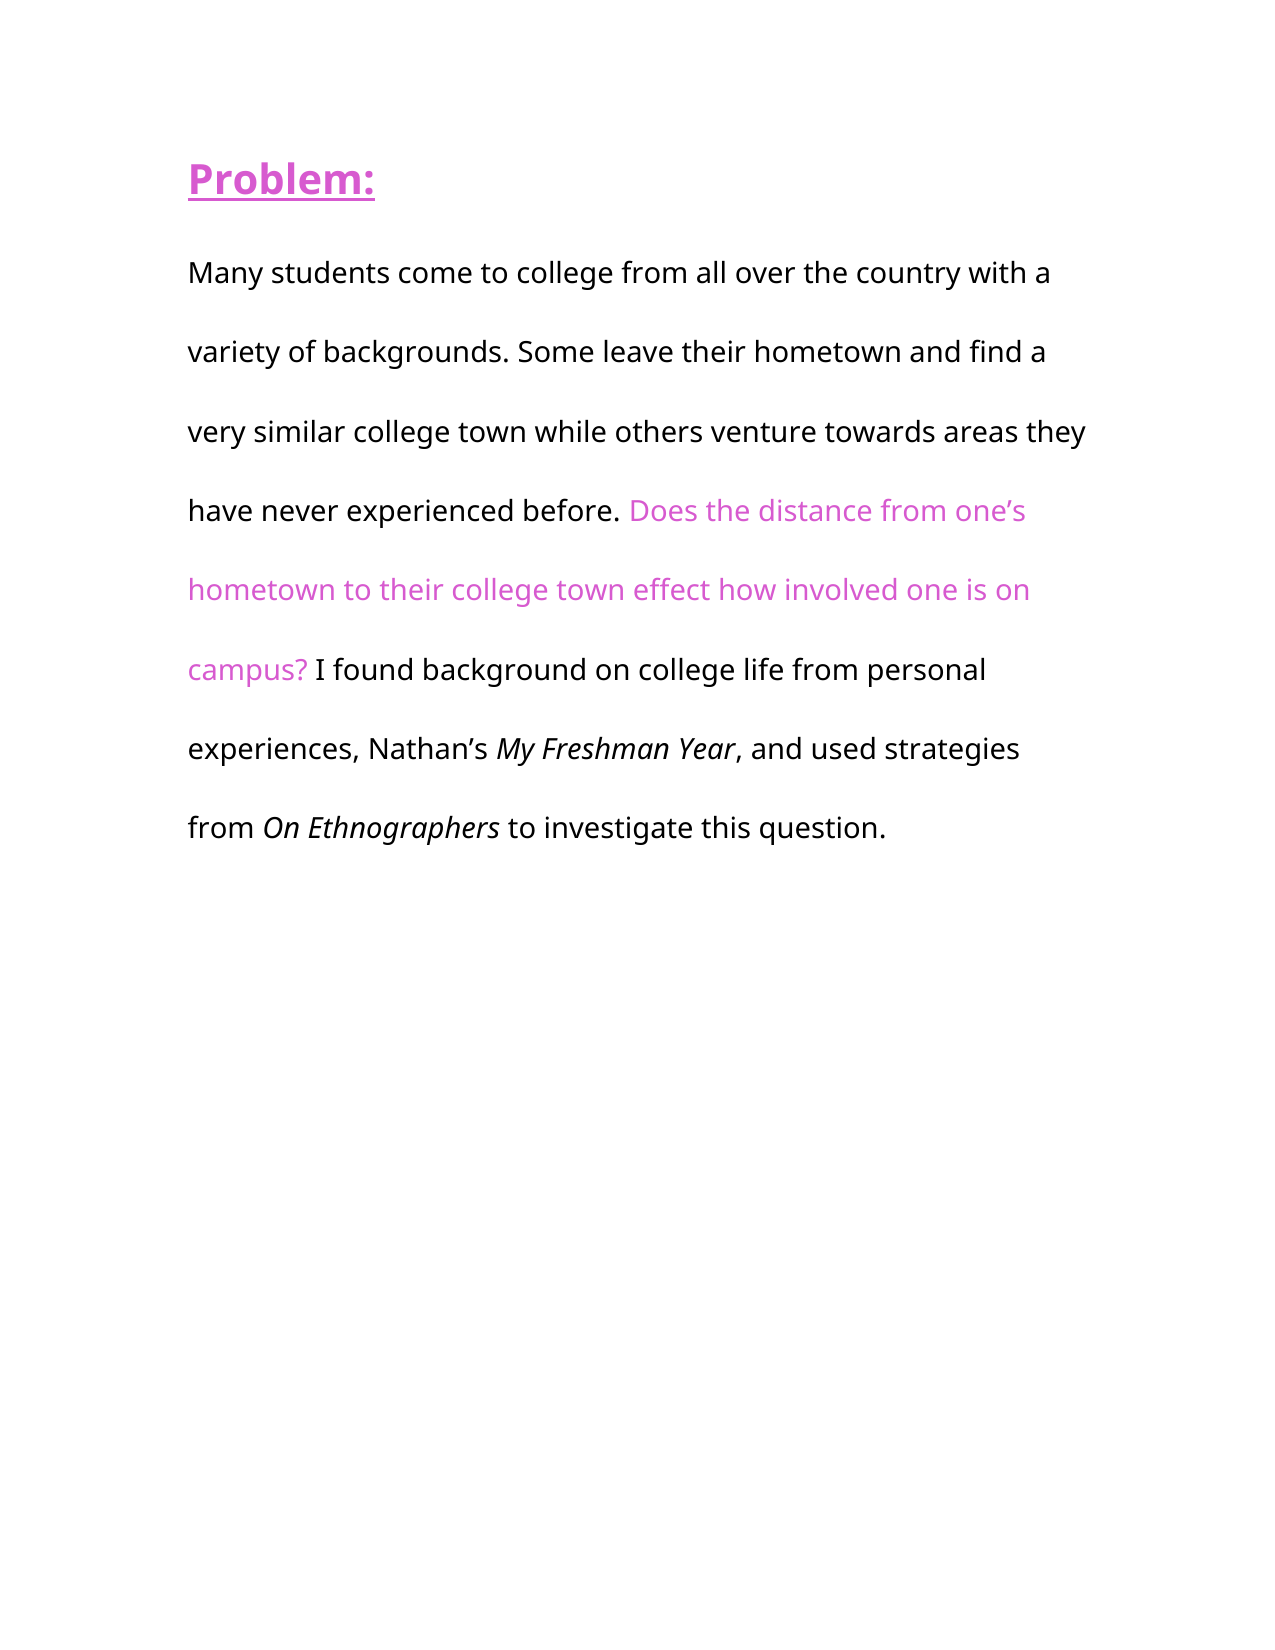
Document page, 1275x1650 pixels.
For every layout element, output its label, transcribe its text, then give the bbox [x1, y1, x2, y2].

text Problem: [187, 150, 1087, 207]
text Many students come to college from all over the country with a variety of backgrounds. Some leave their hometown and find a very similar college town while others venture towards areas they have never experienced before. Does the distance from one’s hometown to their college town effect how involved one is on campus? I found background on college life from personal experiences, Nathan’s My Freshman Year, and used strategies from On Ethnographers to investigate this question. [187, 252, 1087, 847]
